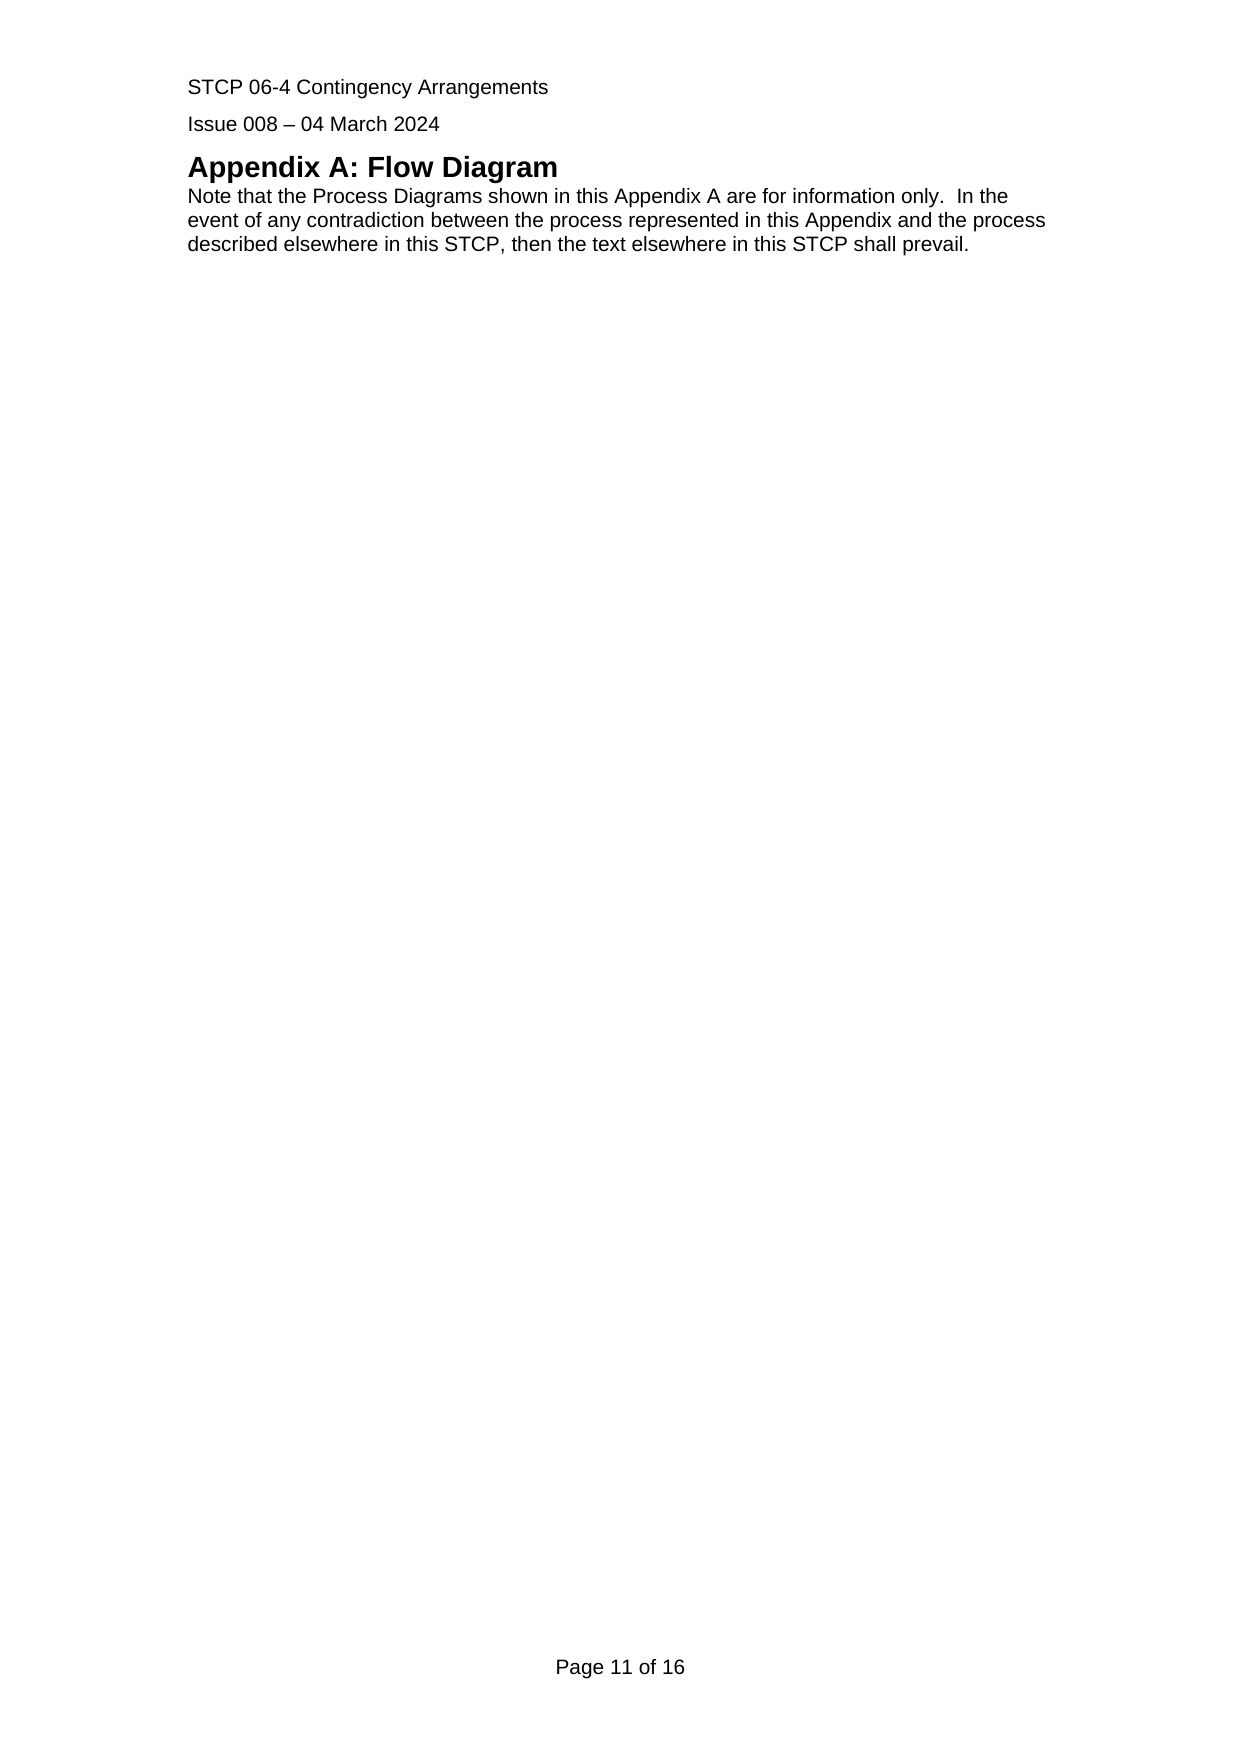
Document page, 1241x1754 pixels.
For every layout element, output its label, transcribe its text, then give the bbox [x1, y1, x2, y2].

subtitle Appendix A: Flow Diagram [187, 150, 1053, 183]
text Note that the Process Diagrams shown in this Appendix A are for information only. In the event of any contradiction between the process represented in this Appendix and the process described elsewhere in this STCP, then the text elsewhere in this STCP shall prevail. [187, 183, 1053, 255]
